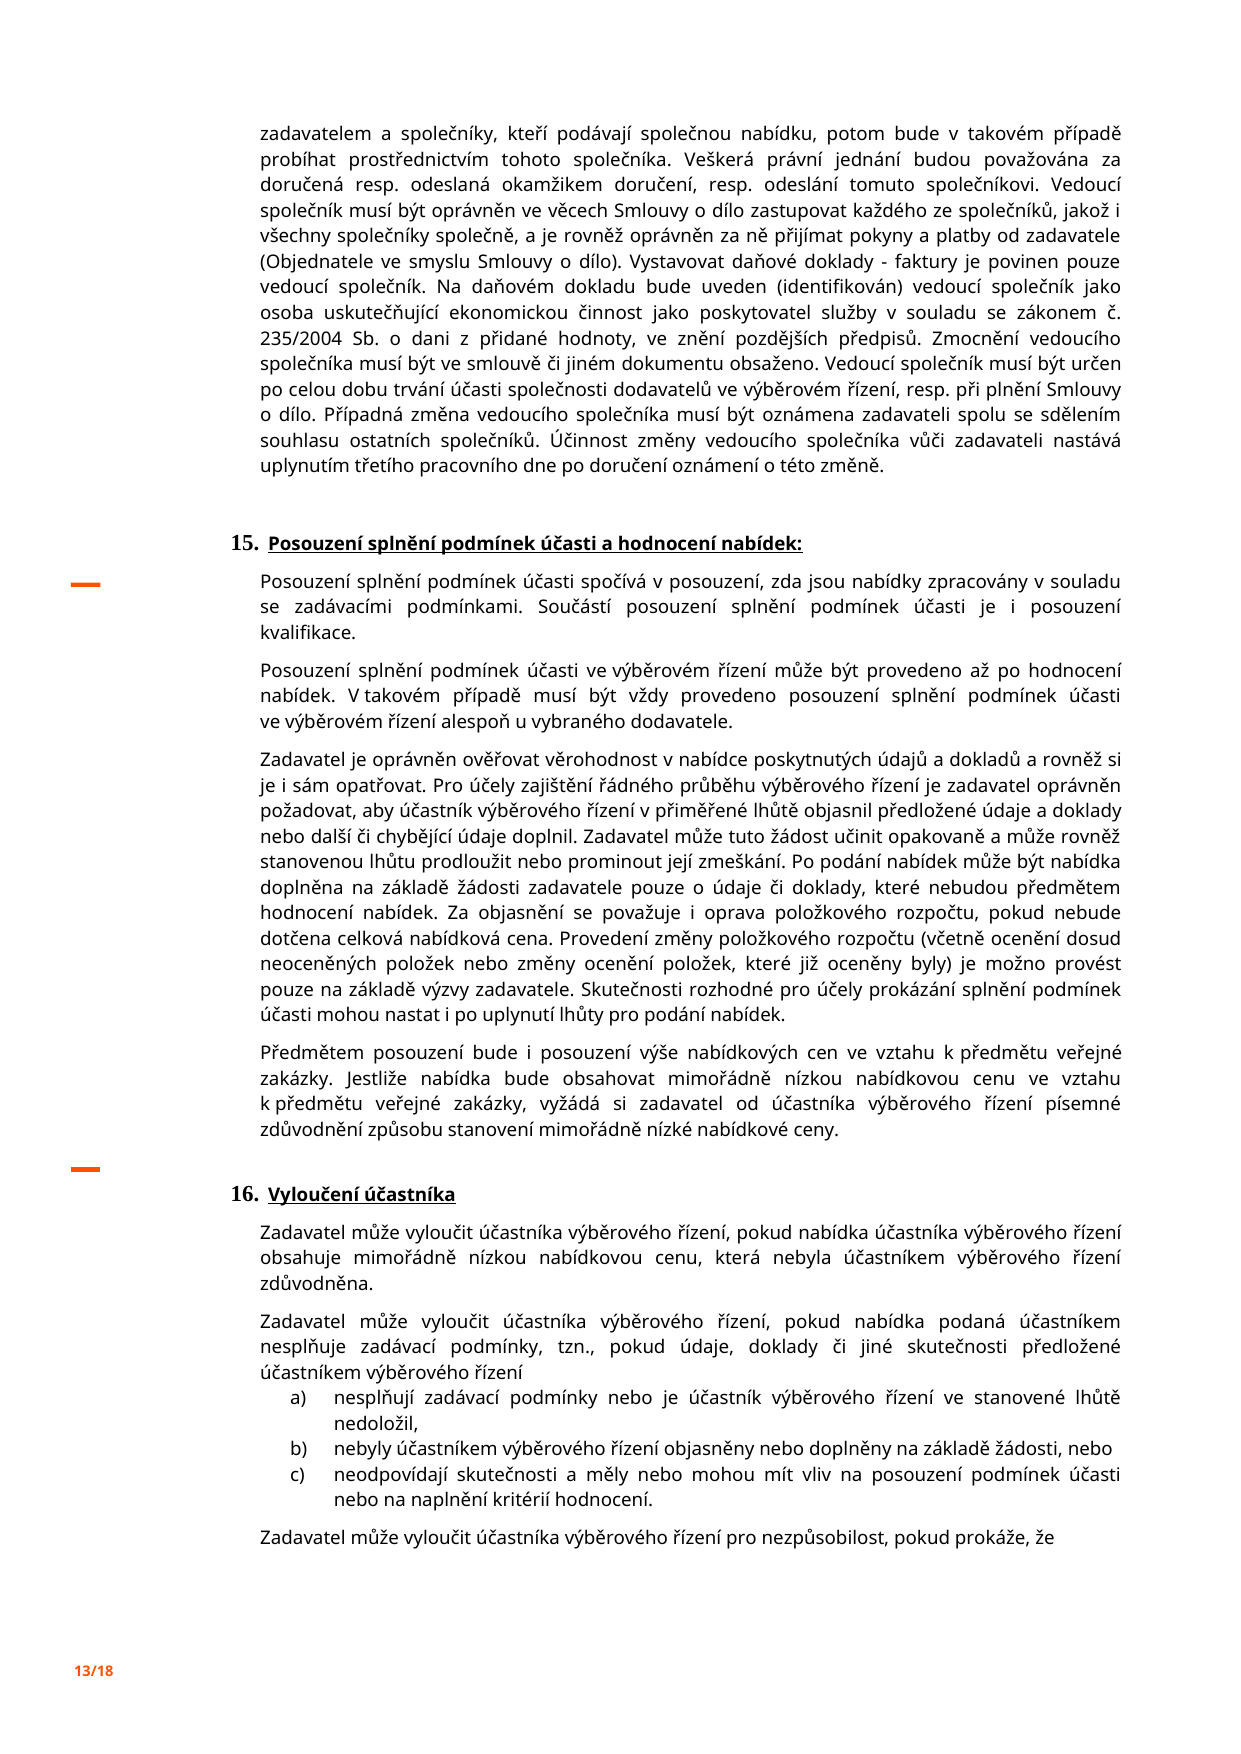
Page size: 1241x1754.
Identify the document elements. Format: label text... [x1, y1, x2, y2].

list nesplňují zadávací podmínky nebo je účastník výběrového řízení ve stanovené lhůtě nedoložil, [290, 1384, 1122, 1436]
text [260, 121, 1122, 478]
list nebyly účastníkem výběrového řízení objasněny nebo doplněny na základě žádosti, nebo [290, 1436, 1122, 1461]
text Zadavatel je oprávněn ověřovat věrohodnost v nabídce poskytnutých údajů a dokladů a rovněž si je i sám opatřovat. Pro účely zajištění řádného průběhu výběrového řízení je zadavatel oprávněn požadovat, aby účastník výběrového řízení v přiměřené lhůtě objasnil předložené údaje a doklady nebo další či chybějící údaje doplnil. Zadavatel může tuto žádost učinit opakovaně a může rovněž stanovenou lhůtu prodloužit nebo prominout její zmeškání. Po podání nabídek může být nabídka doplněna na základě žádosti zadavatele pouze o údaje či doklady, které nebudou předmětem hodnocení nabídek. Za objasnění se považuje i oprava položkového rozpočtu, pokud nebude dotčena celková nabídková cena. Provedení změny položkového rozpočtu (včetně ocenění dosud neoceněných položek nebo změny ocenění položek, které již oceněny byly) je možno provést pouze na základě výzvy zadavatele. Skutečnosti rozhodné pro účely prokázání splnění podmínek účasti mohou nastat i po uplynutí lhůty pro podání nabídek. [260, 746, 1122, 1027]
text Zadavatel může vyloučit účastníka výběrového řízení pro nezpůsobilost, pokud prokáže, že [260, 1525, 1122, 1550]
text Zadavatel může vyloučit účastníka výběrového řízení, pokud nabídka podaná účastníkem nesplňuje zadávací podmínky, tzn., pokud údaje, doklady či jiné skutečnosti předložené účastníkem výběrového řízení [260, 1308, 1122, 1384]
text Posouzení splnění podmínek účasti ve výběrovém řízení může být provedeno až po hodnocení nabídek. V takovém případě musí být vždy provedeno posouzení splnění podmínek účasti ve výběrovém řízení alespoň u vybraného dodavatele. [260, 657, 1122, 734]
text Předmětem posouzení bude i posouzení výše nabídkových cen ve vztahu k předmětu veřejné zakázky. Jestliže nabídka bude obsahovat mimořádně nízkou nabídkovou cenu ve vztahu k předmětu veřejné zakázky, vyžádá si zadavatel od účastníka výběrového řízení písemné zdůvodnění způsobu stanovení mimořádně nízké nabídkové ceny. [260, 1039, 1122, 1142]
list Posouzení splnění podmínek účasti a hodnocení nabídek: [230, 529, 1122, 556]
text Posouzení splnění podmínek účasti spočívá v posouzení, zda jsou nabídky zpracovány v souladu se zadávacími podmínkami. Součástí posouzení splnění podmínek účasti je i posouzení kvalifikace. [260, 568, 1122, 645]
text Zadavatel může vyloučit účastníka výběrového řízení, pokud nabídka účastníka výběrového řízení obsahuje mimořádně nízkou nabídkovou cenu, která nebyla účastníkem výběrového řízení zdůvodněna. [260, 1219, 1122, 1296]
list Vyloučení účastníka [230, 1180, 1122, 1206]
list neodpovídají skutečnosti a měly nebo mohou mít vliv na posouzení podmínek účasti nebo na naplnění kritérií hodnocení. [290, 1461, 1122, 1512]
